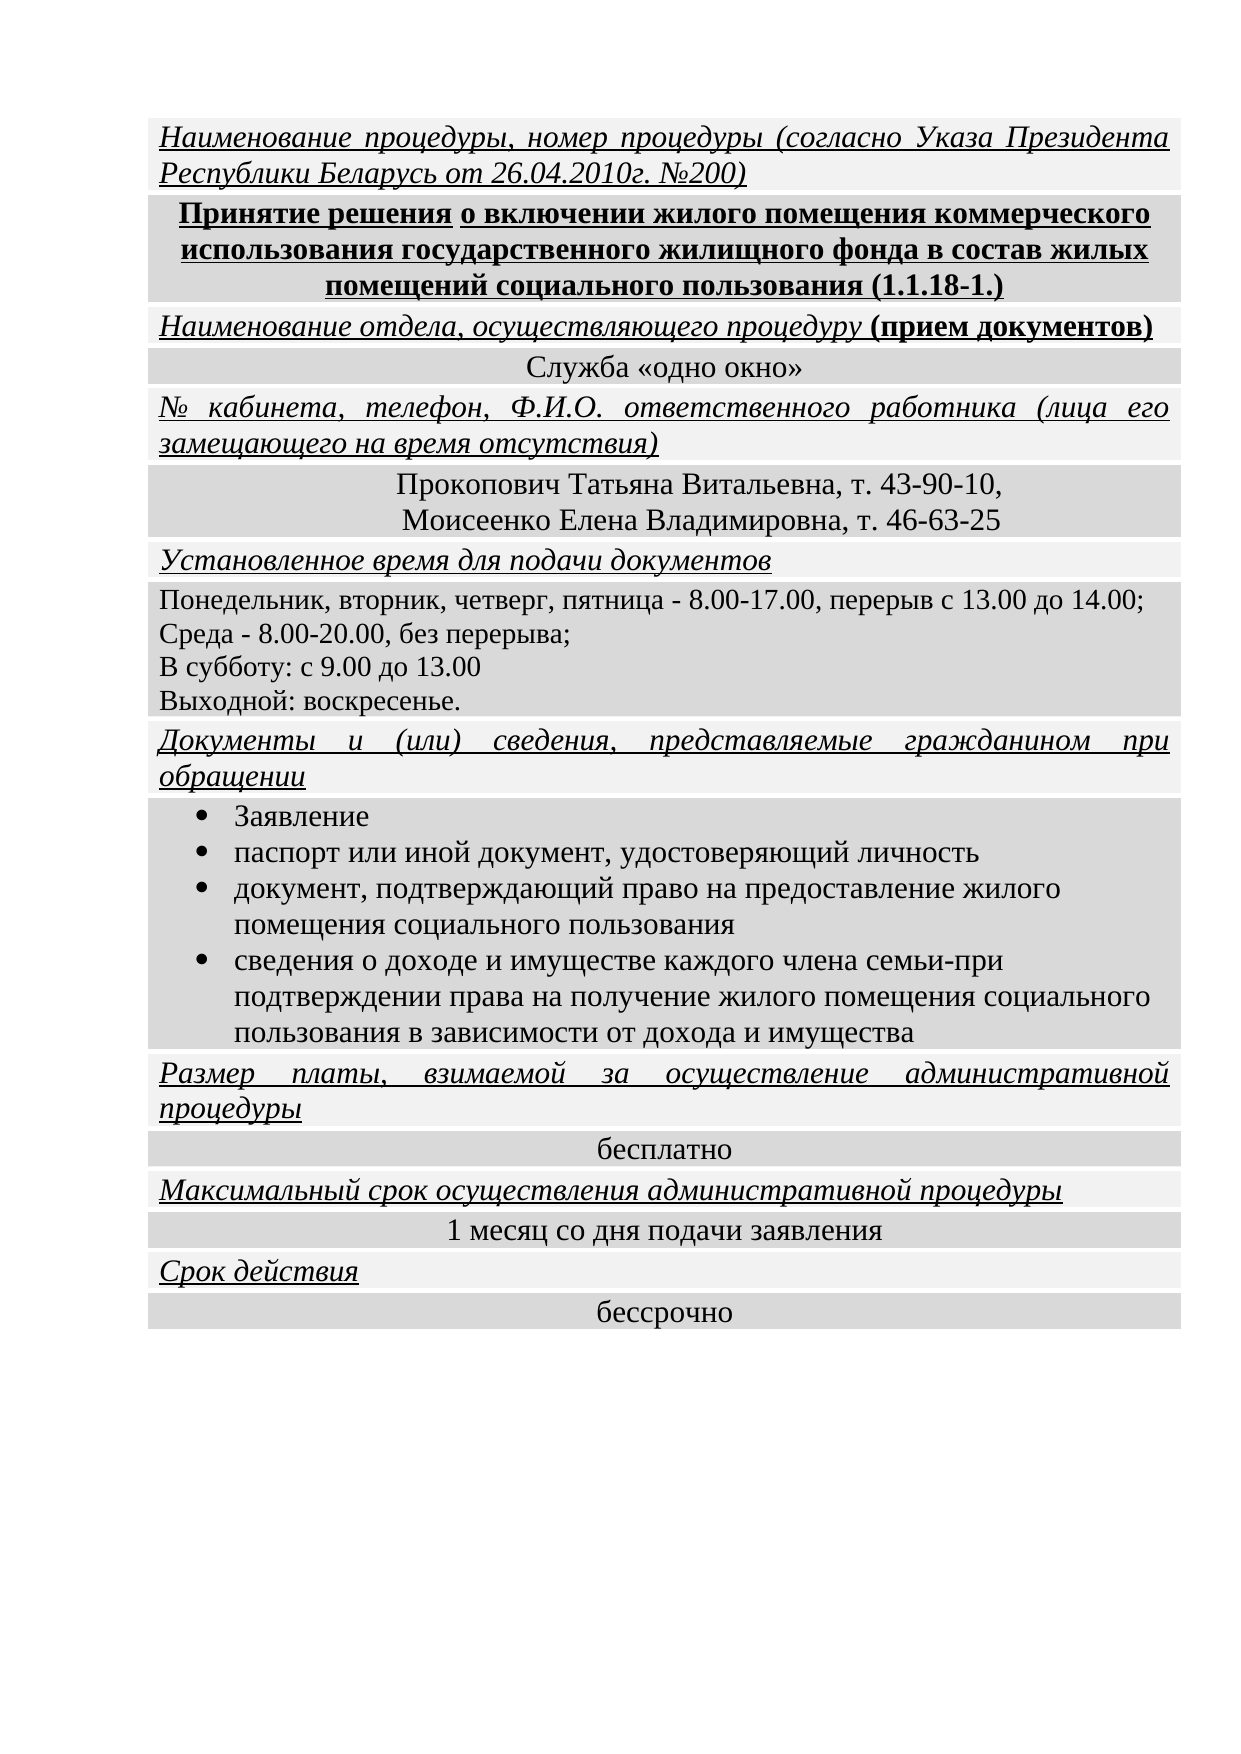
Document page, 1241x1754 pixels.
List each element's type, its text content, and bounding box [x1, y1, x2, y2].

table_cell Документы и (или) сведения, представляемые гражданином при обращении [148, 721, 1181, 793]
table_cell 1 месяц со дня подачи заявления [148, 1212, 1181, 1248]
table_cell Максимальный срок осуществления административной процедуры [148, 1171, 1181, 1207]
table_cell Наименование отдела, осуществляющего процедуру (прием документов) [148, 307, 1181, 343]
table_cell Размер платы, взимаемой за осуществление административной процедуры [148, 1054, 1181, 1126]
table_cell № кабинета, телефон, Ф.И.О. ответственного работника (лица его замещающего на время отсутствия) [148, 388, 1181, 460]
table_cell бесплатно [148, 1131, 1181, 1166]
table_cell Срок действия [148, 1252, 1181, 1288]
table_cell Прокопович Татьяна Витальевна, т. 43-90-10, Моисеенко Елена Владимировна, т. 46-63-25 [148, 465, 1181, 537]
table_cell Заявление паспорт или иной документ, удостоверяющий личность документ, подтверждающий право на предоставление жилого помещения социального пользования сведения о доходе и имуществе каждого члена семьи-при подтверждении права на получение жилого помещения социального пользования в зависимости от дохода и имущества [148, 798, 1181, 1049]
table_cell Служба «одно окно» [148, 348, 1181, 384]
table_cell бессрочно [148, 1293, 1181, 1329]
table_header Наименование процедуры, номер процедуры (согласно Указа Президента Республики Беларусь от 26.04.2010г. №200) [148, 118, 1181, 190]
table_cell Установленное время для подачи документов [148, 542, 1181, 577]
table_cell Понедельник, вторник, четверг, пятница - 8.00-17.00, перерыв с 13.00 до 14.00; Среда - 8.00-20.00, без перерыва; В субботу: с 9.00 до 13.00 Выходной: воскресенье. [148, 582, 1181, 716]
table_cell Принятие решения о включении жилого помещения коммерческого использования государственного жилищного фонда в состав жилых помещений социального пользования (1.1.18-1.) [148, 195, 1181, 302]
